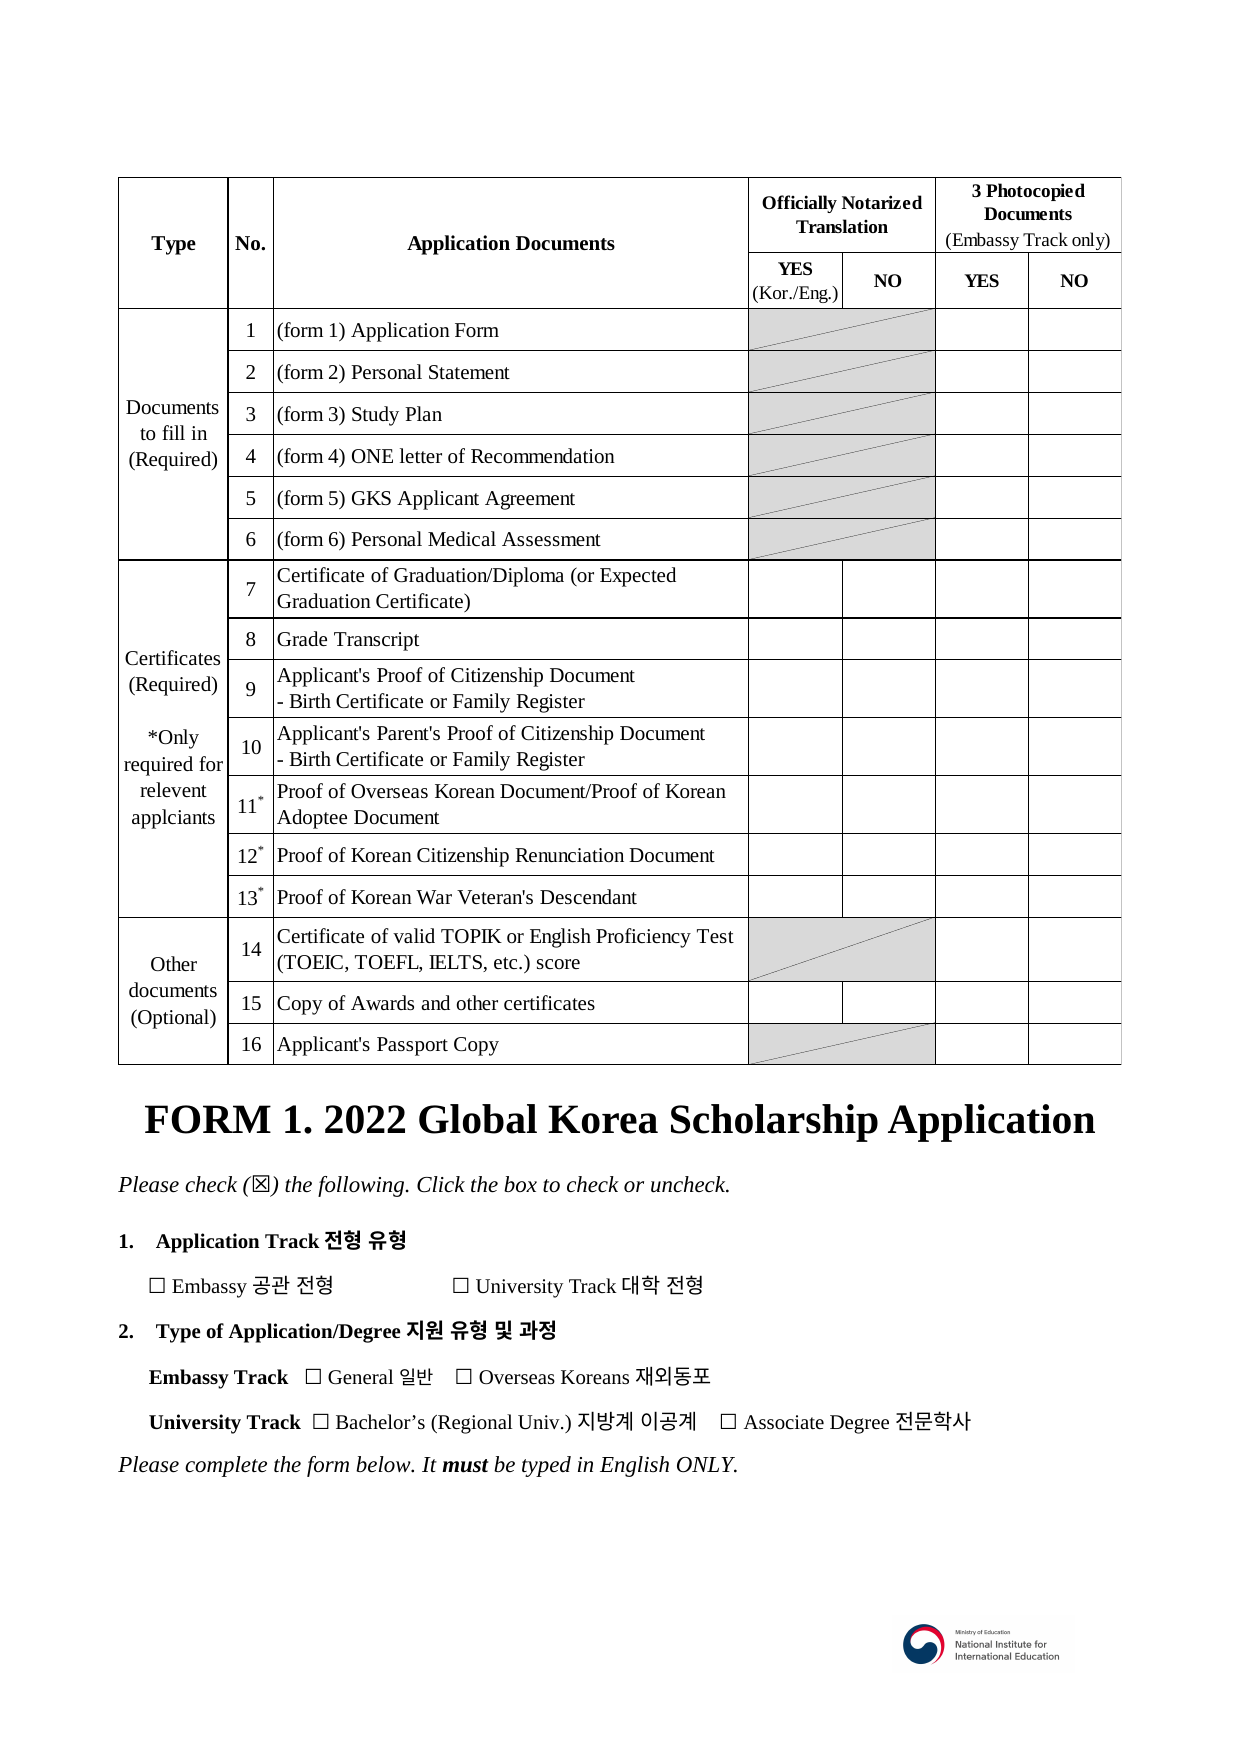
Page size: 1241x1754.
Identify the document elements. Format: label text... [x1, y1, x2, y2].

text University Track Bachelor’s (Regional Univ.) 지방계 이공계 Associate Degree 전문학사 [118, 1405, 1122, 1436]
text FORM 1. 2022 Global Korea Scholarship Application [118, 1095, 1122, 1143]
list Type of Application/Degree 지원 유형 및 과정 [118, 1314, 1122, 1345]
list Application Track 전형 유형 [118, 1224, 1122, 1254]
text Embassy Track General 일반 Overseas Koreans 재외동포 [118, 1360, 1122, 1390]
picture [891, 1615, 1076, 1673]
text Embassy 공관 전형 University Track 대학 전형 [103, 1269, 1122, 1299]
text Please complete the form below. It must be typed in English ONLY. [118, 1451, 1122, 1477]
text Please check () the following. Click the box to check or uncheck. [118, 1168, 1122, 1199]
